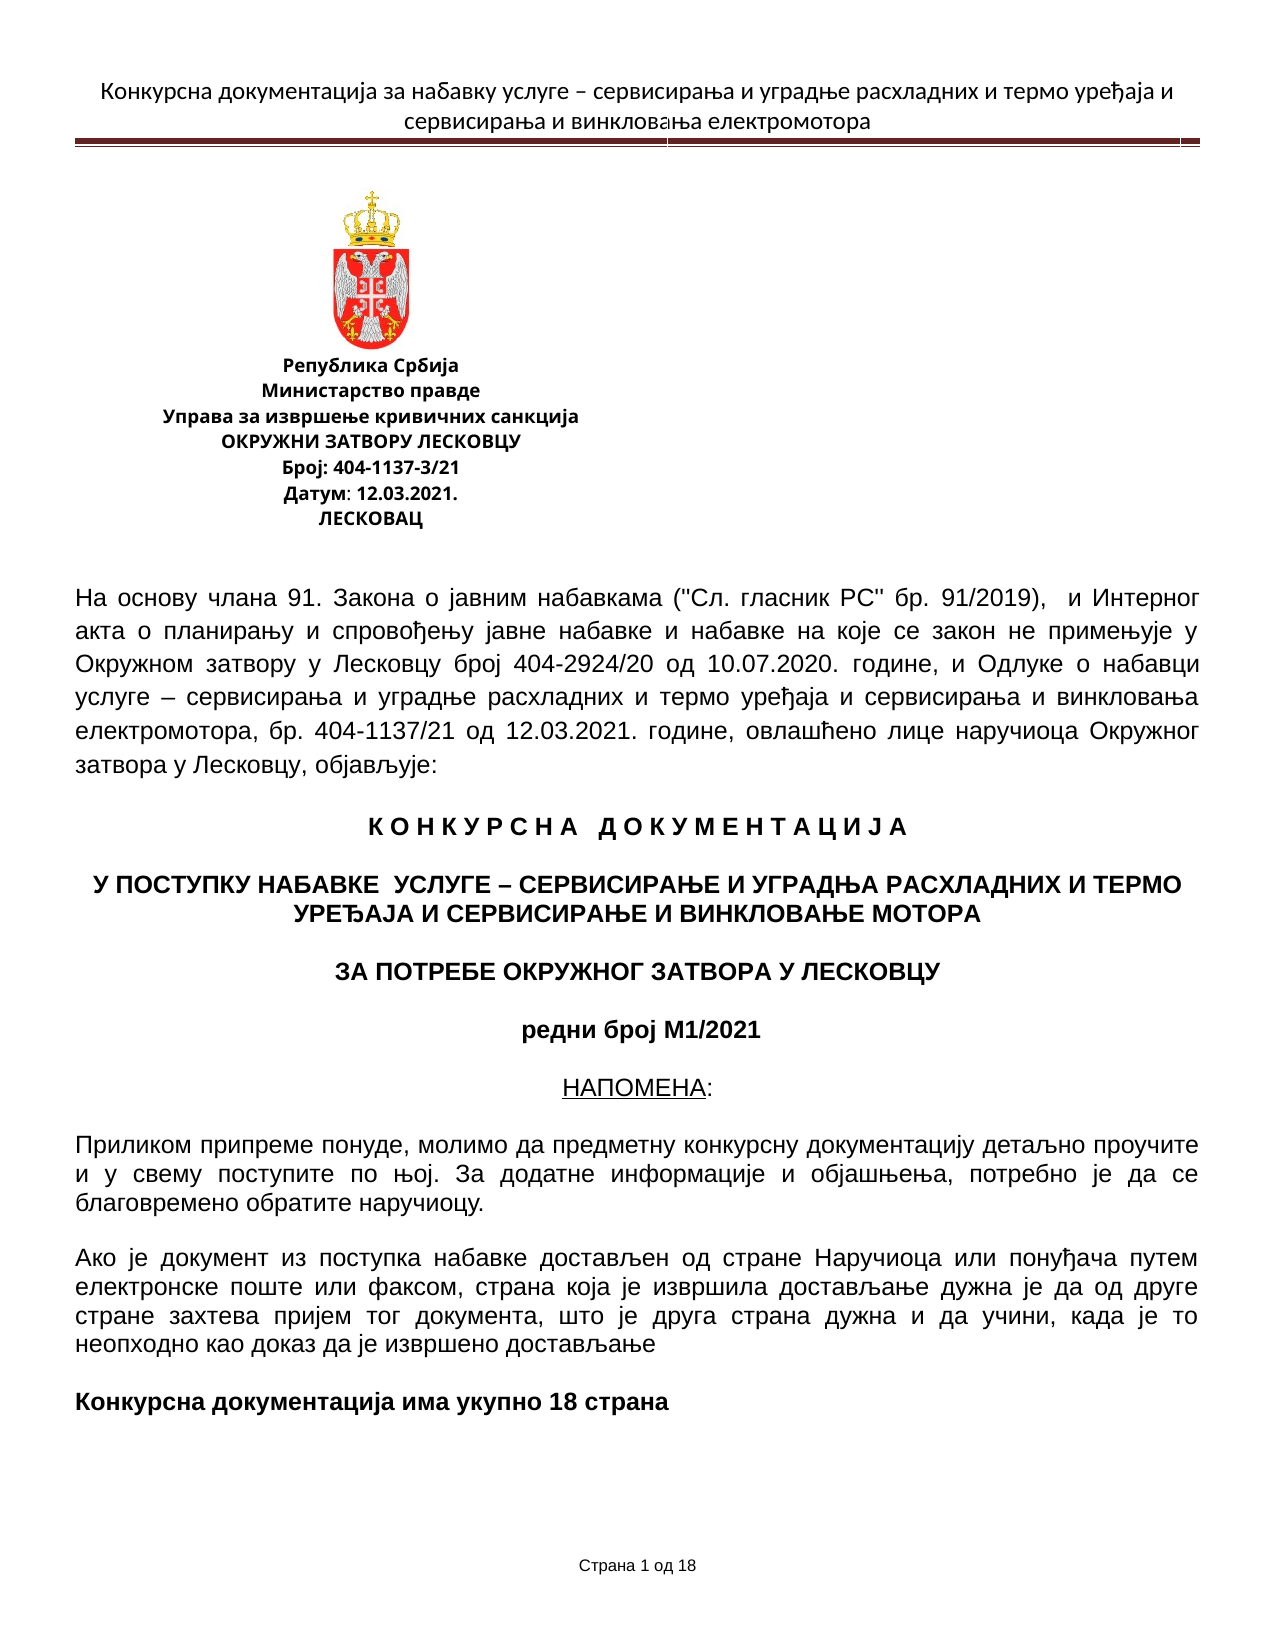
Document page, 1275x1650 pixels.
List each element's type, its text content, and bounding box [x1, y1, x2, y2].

text ЗА ПОТРЕБЕ ОКРУЖНОГ ЗАТВОРА У ЛЕСКОВЦУ [75, 957, 1200, 986]
text НАПОМЕНА: [75, 1073, 1200, 1101]
text Конкурсна документација има укупно 18 страна [75, 1387, 1200, 1416]
table_cell Република Србија Министарство правде Управа за извршење кривичних санкција ОКРУЖНИ ЗАТВОРУ ЛЕСКОВЦУ Број: 404-1137-3/21 Датум: 12.03.2021. ЛЕСКОВАЦ [75, 352, 667, 582]
text Приликом припреме понуде, молимо да предметну конкурсну документацију детаљно проучите и у свему поступите по њој. За додатне информације и објашњења, потребно је да се благовремено обратите наручиоцу. [75, 1131, 1200, 1217]
text редни број М1/2021 [75, 1015, 1200, 1043]
picture [328, 188, 414, 352]
table_header [75, 112, 667, 351]
text На основу члана 91. Закона о јавним набавкама (''Сл. гласник РС'' бр. 91/2019), и Интерног акта о планирању и спровођењу јавне набавке и набавке на које се закон не примењује у Окружном затвору у Лесковцу број 404-2924/20 од 10.07.2020. године, и Одлуке o набавци услуге – сервисирања и уградње расхладних и термо уређаја и сервисирања и винкловања електромотора, бр. 404-1137/21 од 12.03.2021. године, овлашћено лице наручиоца Окружног затвора у Лесковцу, објављује: [75, 195, 1200, 779]
text У ПОСТУПКУ НАБАВКЕ УСЛУГЕ – СЕРВИСИРАЊЕ И УГРАДЊА РАСХЛАДНИХ И ТЕРМО УРЕЂАЈА И СЕРВИСИРАЊЕ И ВИНКЛОВАЊЕ МОТОРА [75, 870, 1200, 928]
text К О Н К У Р С Н А Д О К У М Е Н Т А Ц И Ј А [75, 812, 1200, 841]
text Ако је документ из поступка набавке достављен од стране Наручиоца или понуђача путем електронске поште или факсом, страна која је извршила достављање дужна је да од друге стране захтева пријем тог документа, што је друга страна дужна и да учини, када је то неопходно као доказ да је извршено достављање [75, 1243, 1200, 1358]
table_header [668, 112, 1180, 582]
